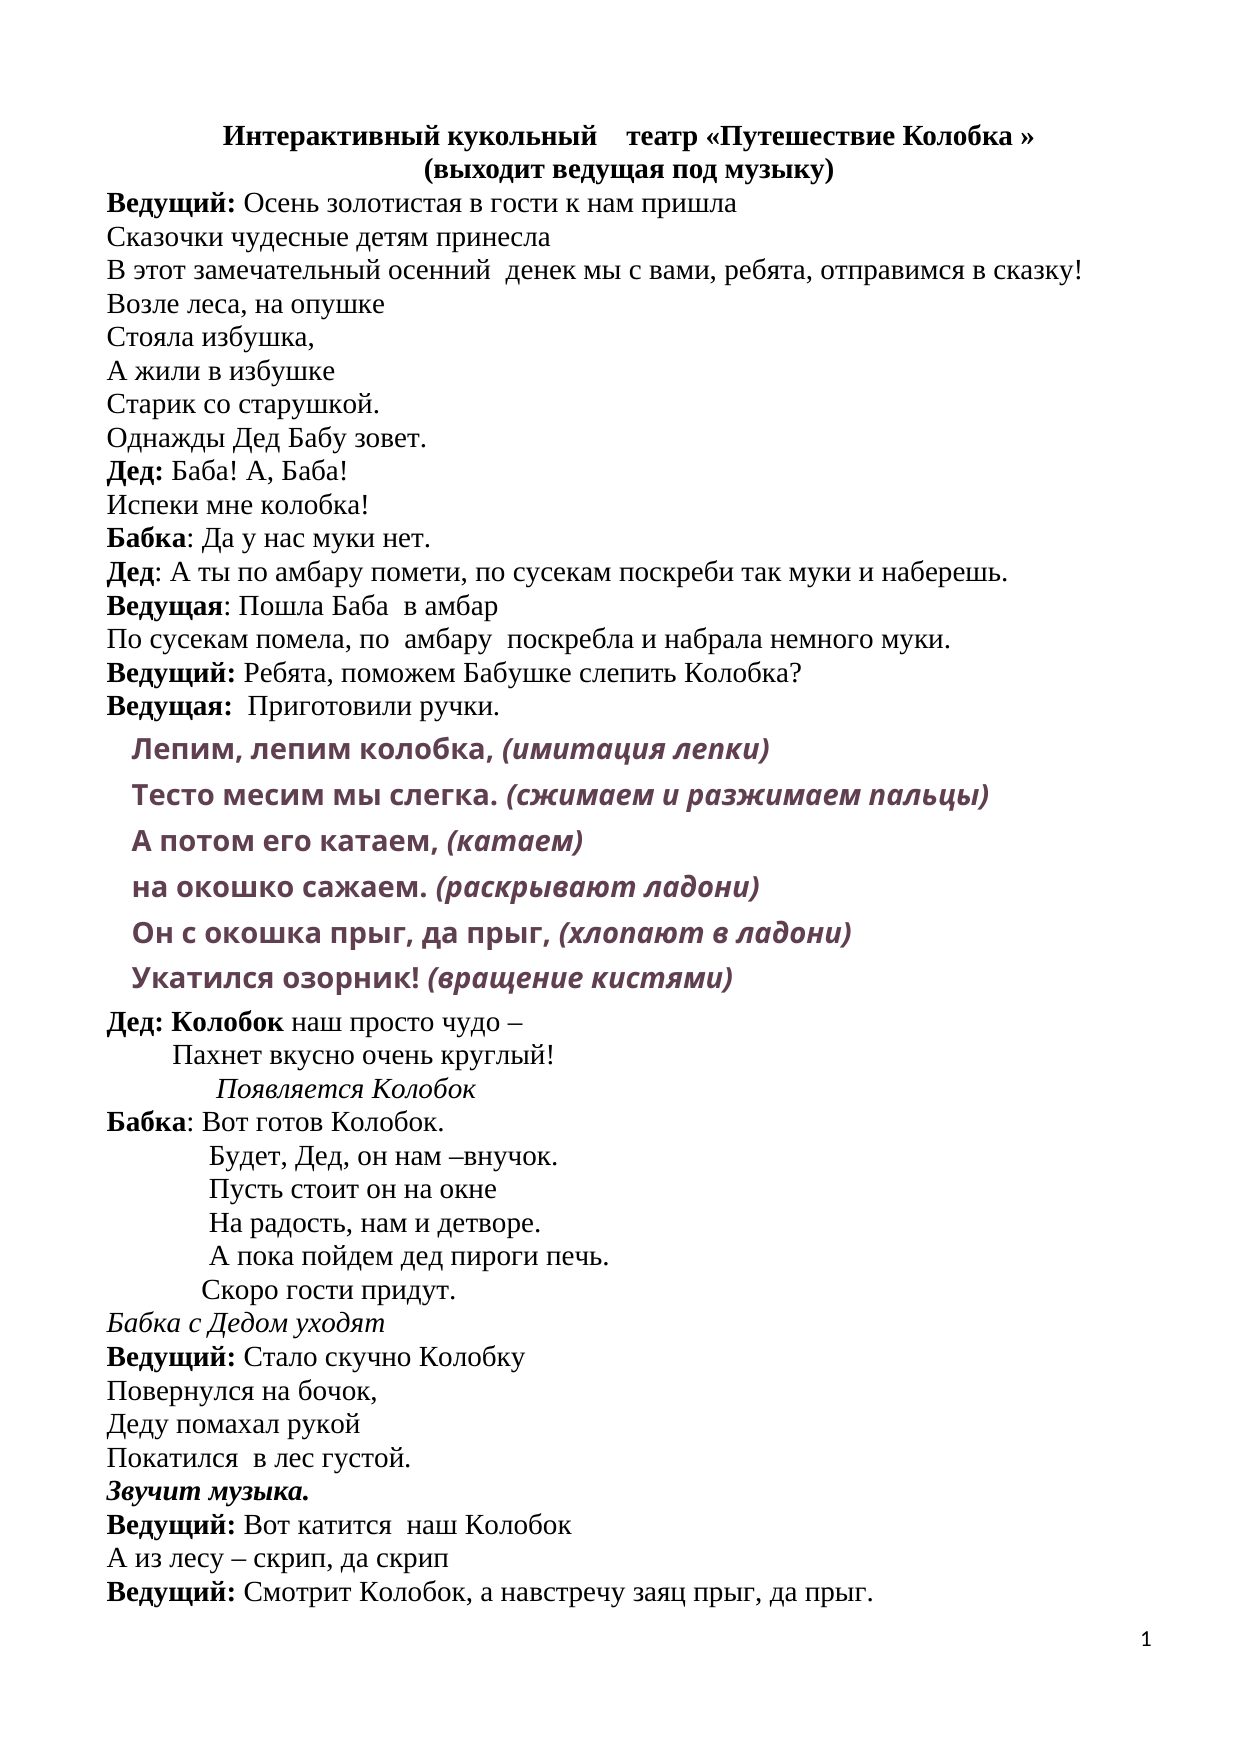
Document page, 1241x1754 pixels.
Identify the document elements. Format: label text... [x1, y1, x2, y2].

text на окошко сажаем. (раскрывают ладони) [131, 866, 1144, 906]
text Звучит музыка. [106, 1473, 1152, 1507]
text В этот замечательный осенний денек мы с вами, ребята, отправимся в сказку! [106, 252, 1152, 286]
text Скоро гости придут. [106, 1272, 1152, 1306]
text Дед: Баба! А, Баба! [106, 453, 1152, 487]
text Будет, Дед, он нам –внучок. [106, 1138, 1152, 1171]
text Однажды Дед Бабу зовет. [106, 420, 1152, 453]
text Тесто месим мы слегка. (сжимаем и разжимаем пальцы) [131, 774, 1144, 814]
text Повернулся на бочок, [106, 1373, 1152, 1406]
text Бабка: Вот готов Колобок. [106, 1104, 1152, 1138]
text Ведущий: Осень золотистая в гости к нам пришла [106, 185, 1152, 219]
text А потом его катаем, (катаем) [131, 820, 1144, 860]
text Ведущий: Вот катится наш Колобок [106, 1507, 1152, 1540]
text Деду помахал рукой [106, 1406, 1152, 1440]
text Ведущая: Приготовили ручки. [106, 688, 1152, 722]
text Он с окошка прыг, да прыг, (хлопают в ладони) [131, 912, 1144, 952]
text Бабка с Дедом уходят [106, 1306, 1152, 1339]
text А из лесу – скрип, да скрип [106, 1540, 1152, 1574]
text Появляется Колобок [106, 1071, 1152, 1104]
text (выходит ведущая под музыку) [106, 152, 1152, 185]
text Ведущий: Смотрит Колобок, а навстречу заяц прыг, да прыг. [106, 1574, 1152, 1607]
text Укатился озорник! (вращение кистями) [131, 958, 1144, 997]
text Покатился в лес густой. [106, 1440, 1152, 1473]
text Ведущий: Стало скучно Колобку [106, 1339, 1152, 1373]
text Дед: А ты по амбару помети, по сусекам поскреби так муки и наберешь. [106, 554, 1152, 588]
text Бабка: Да у нас муки нет. [106, 521, 1152, 554]
text Возле леса, на опушке [106, 286, 1152, 319]
text Старик со старушкой. [106, 386, 1152, 420]
text Пусть стоит он на окне [106, 1171, 1152, 1205]
text На радость, нам и детворе. [106, 1205, 1152, 1238]
text Ведущая: Пошла Баба в амбар [106, 588, 1152, 621]
text Лепим, лепим колобка, (имитация лепки) [131, 728, 1144, 768]
text Сказочки чудесные детям принесла [106, 219, 1152, 252]
text А пока пойдем дед пироги печь. [106, 1238, 1152, 1272]
text Стояла избушка, [106, 319, 1152, 353]
text Дед: Колобок наш просто чудо – [106, 1004, 1152, 1037]
text Пахнет вкусно очень круглый! [106, 1037, 1152, 1071]
text А жили в избушке [106, 353, 1152, 386]
text Ведущий: Ребята, поможем Бабушке слепить Колобка? [106, 655, 1152, 688]
text Интерактивный кукольный театр «Путешествие Колобка » [106, 118, 1152, 152]
text Испеки мне колобка! [106, 487, 1152, 521]
text По сусекам помела, по амбару поскребла и набрала немного муки. [106, 621, 1152, 655]
